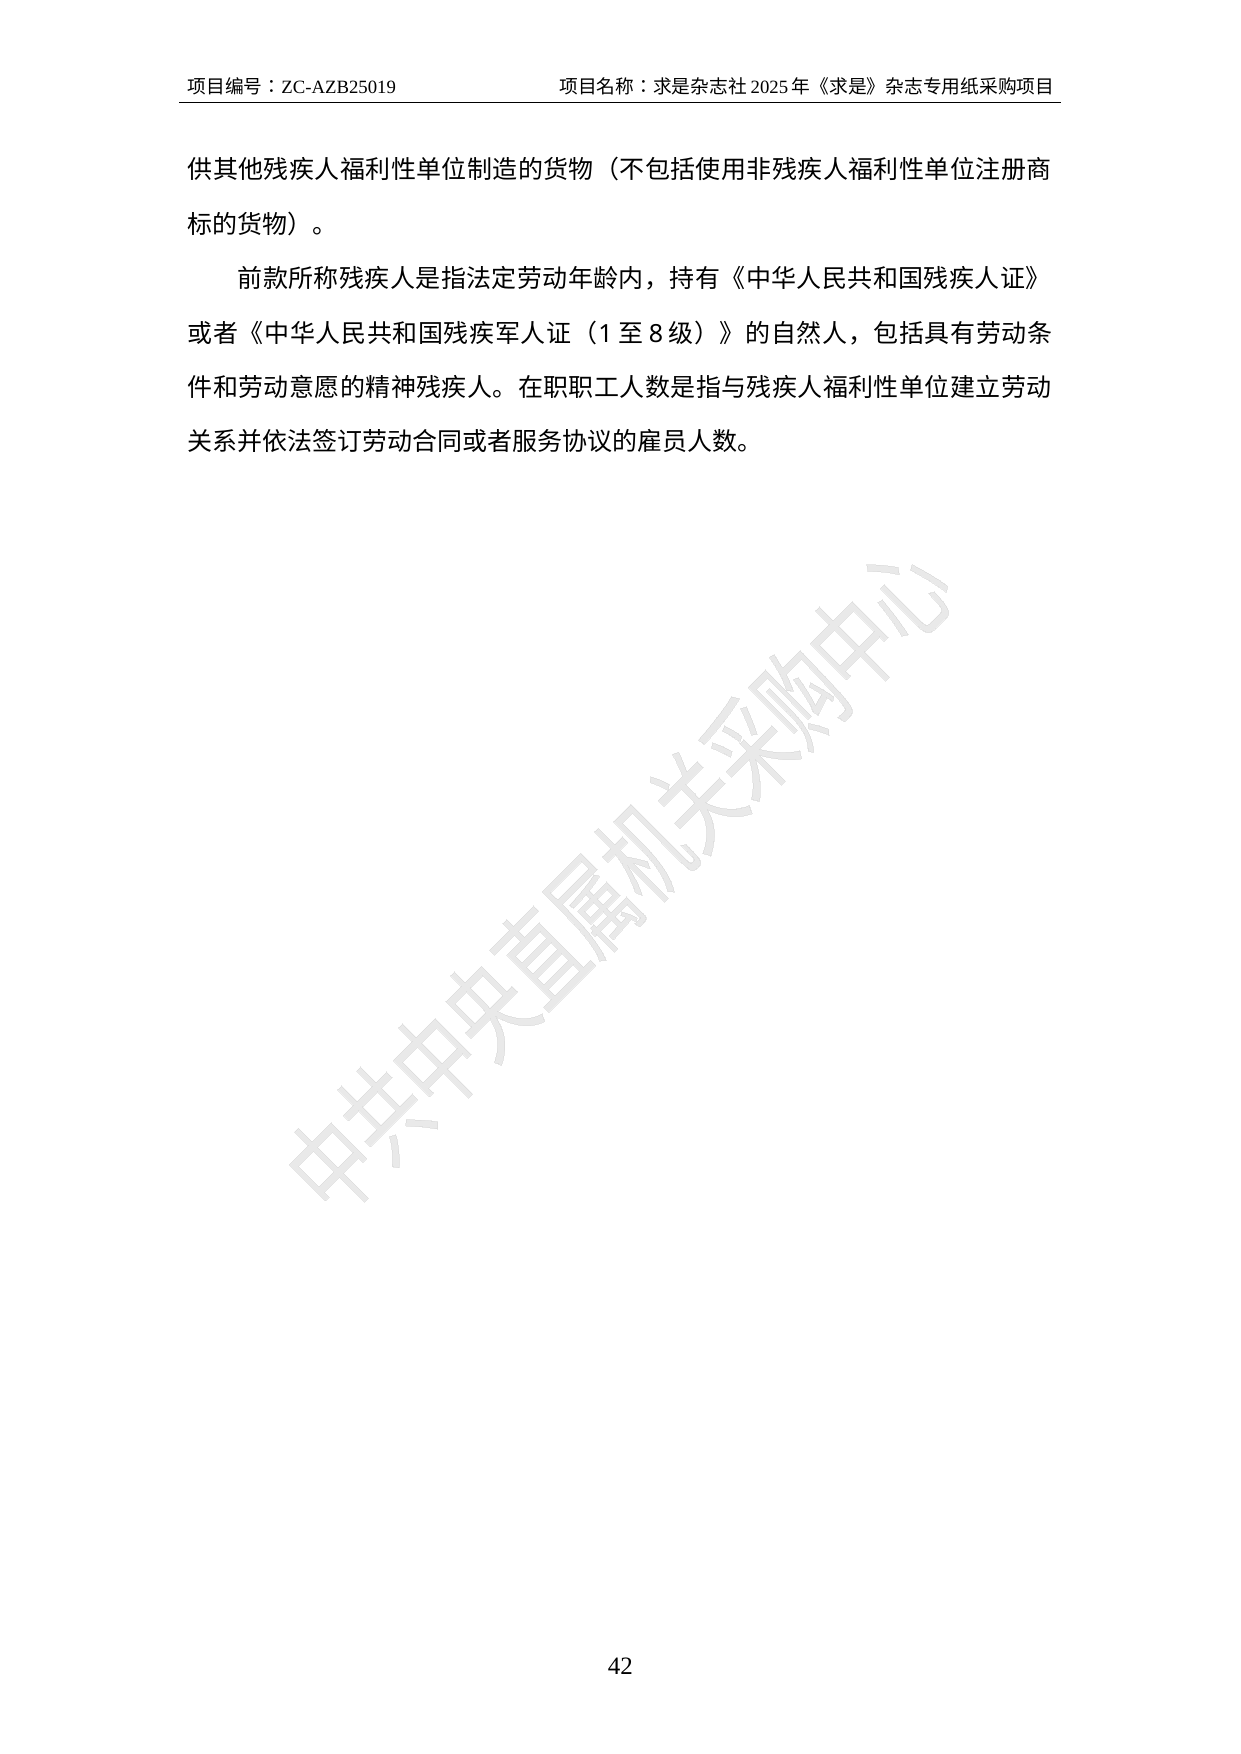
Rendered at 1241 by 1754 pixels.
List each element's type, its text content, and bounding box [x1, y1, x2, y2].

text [187, 150, 1053, 241]
text 前款所称残疾人是指法定劳动年龄内，持有《中华人民共和国残疾人证》或者《中华人民共和国残疾军人证（1至8级）》的自然人，包括具有劳动条件和劳动意愿的精神残疾人。在职职工人数是指与残疾人福利性单位建立劳动关系并依法签订劳动合同或者服务协议的雇员人数。 [187, 259, 1053, 458]
